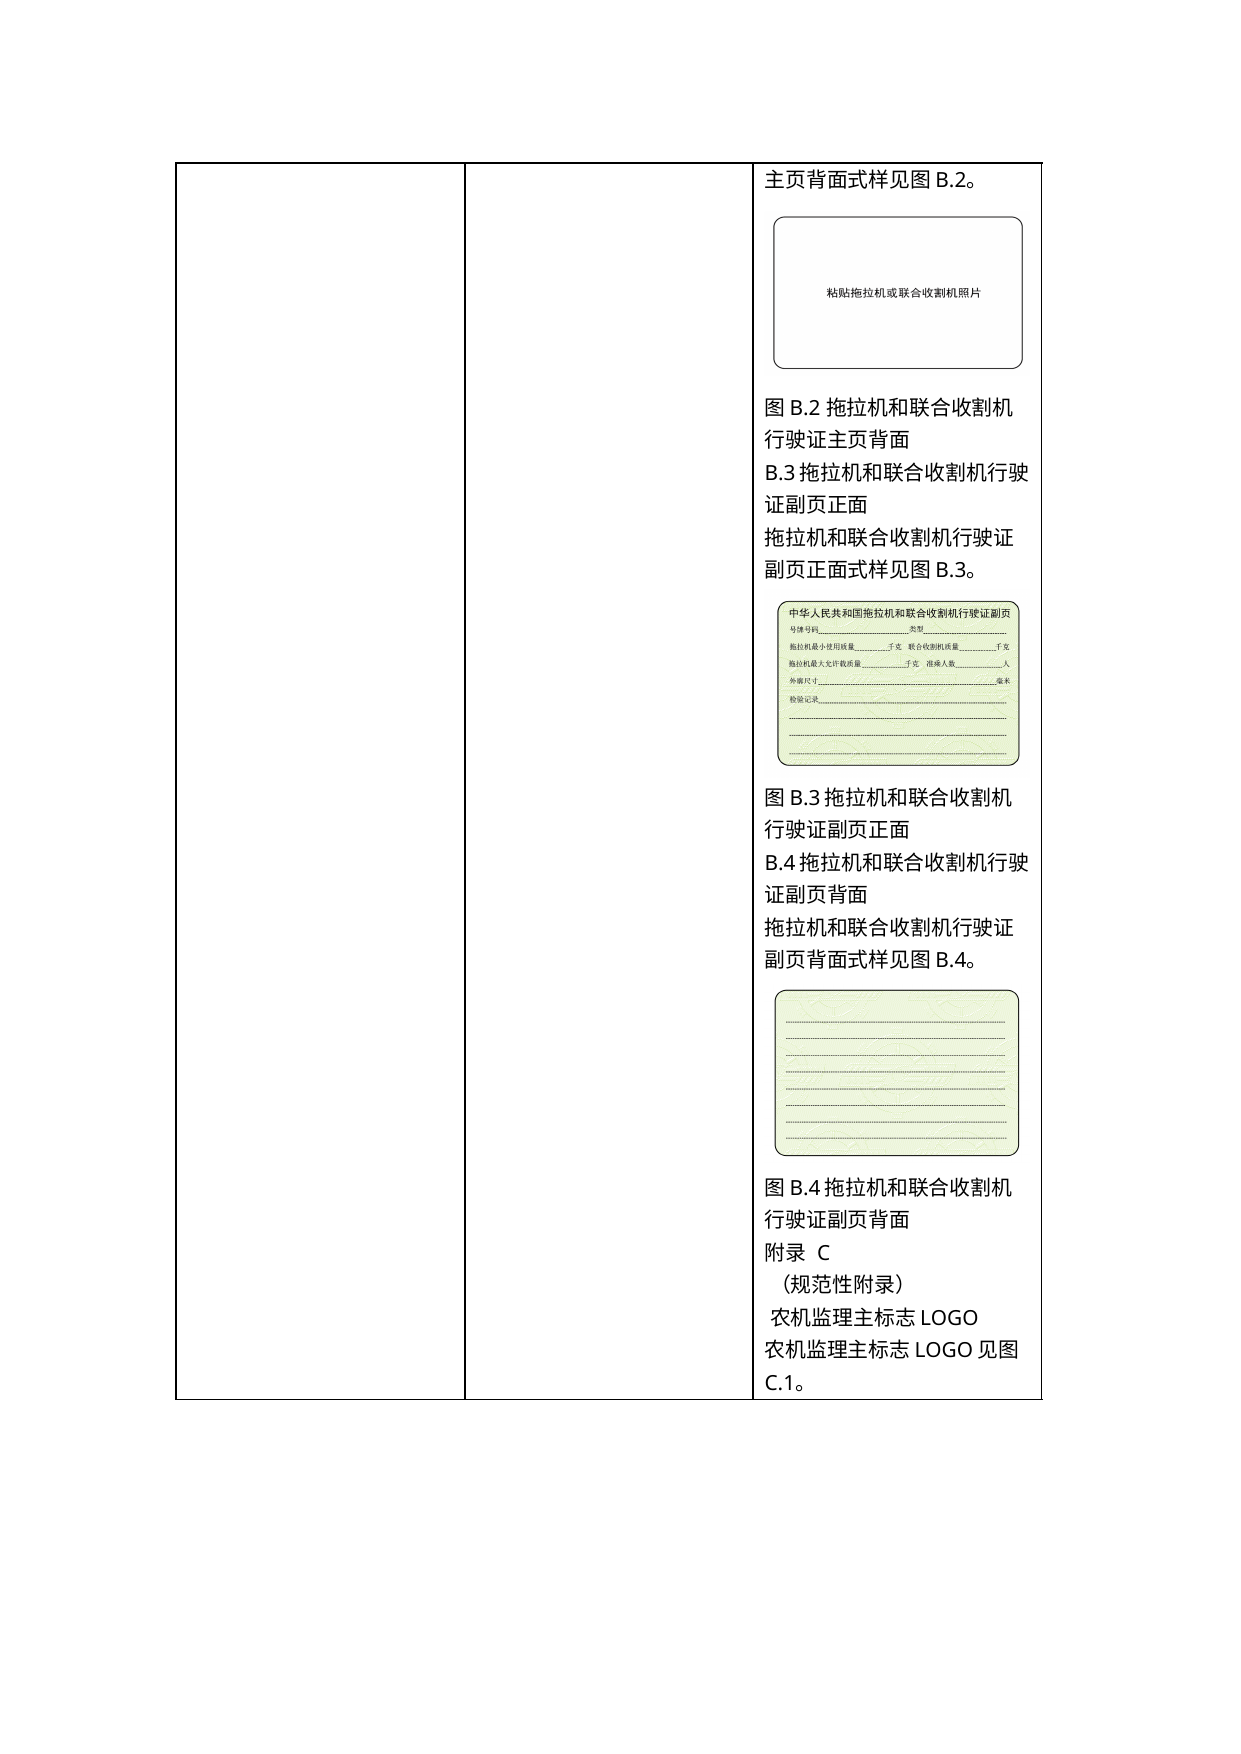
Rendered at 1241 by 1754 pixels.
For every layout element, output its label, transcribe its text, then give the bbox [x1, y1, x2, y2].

picture [764, 984, 1031, 1163]
table_cell 1 [177, 164, 464, 1398]
picture [764, 589, 1031, 778]
picture [764, 211, 1031, 376]
table_cell [466, 164, 752, 1398]
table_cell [754, 164, 1041, 1398]
